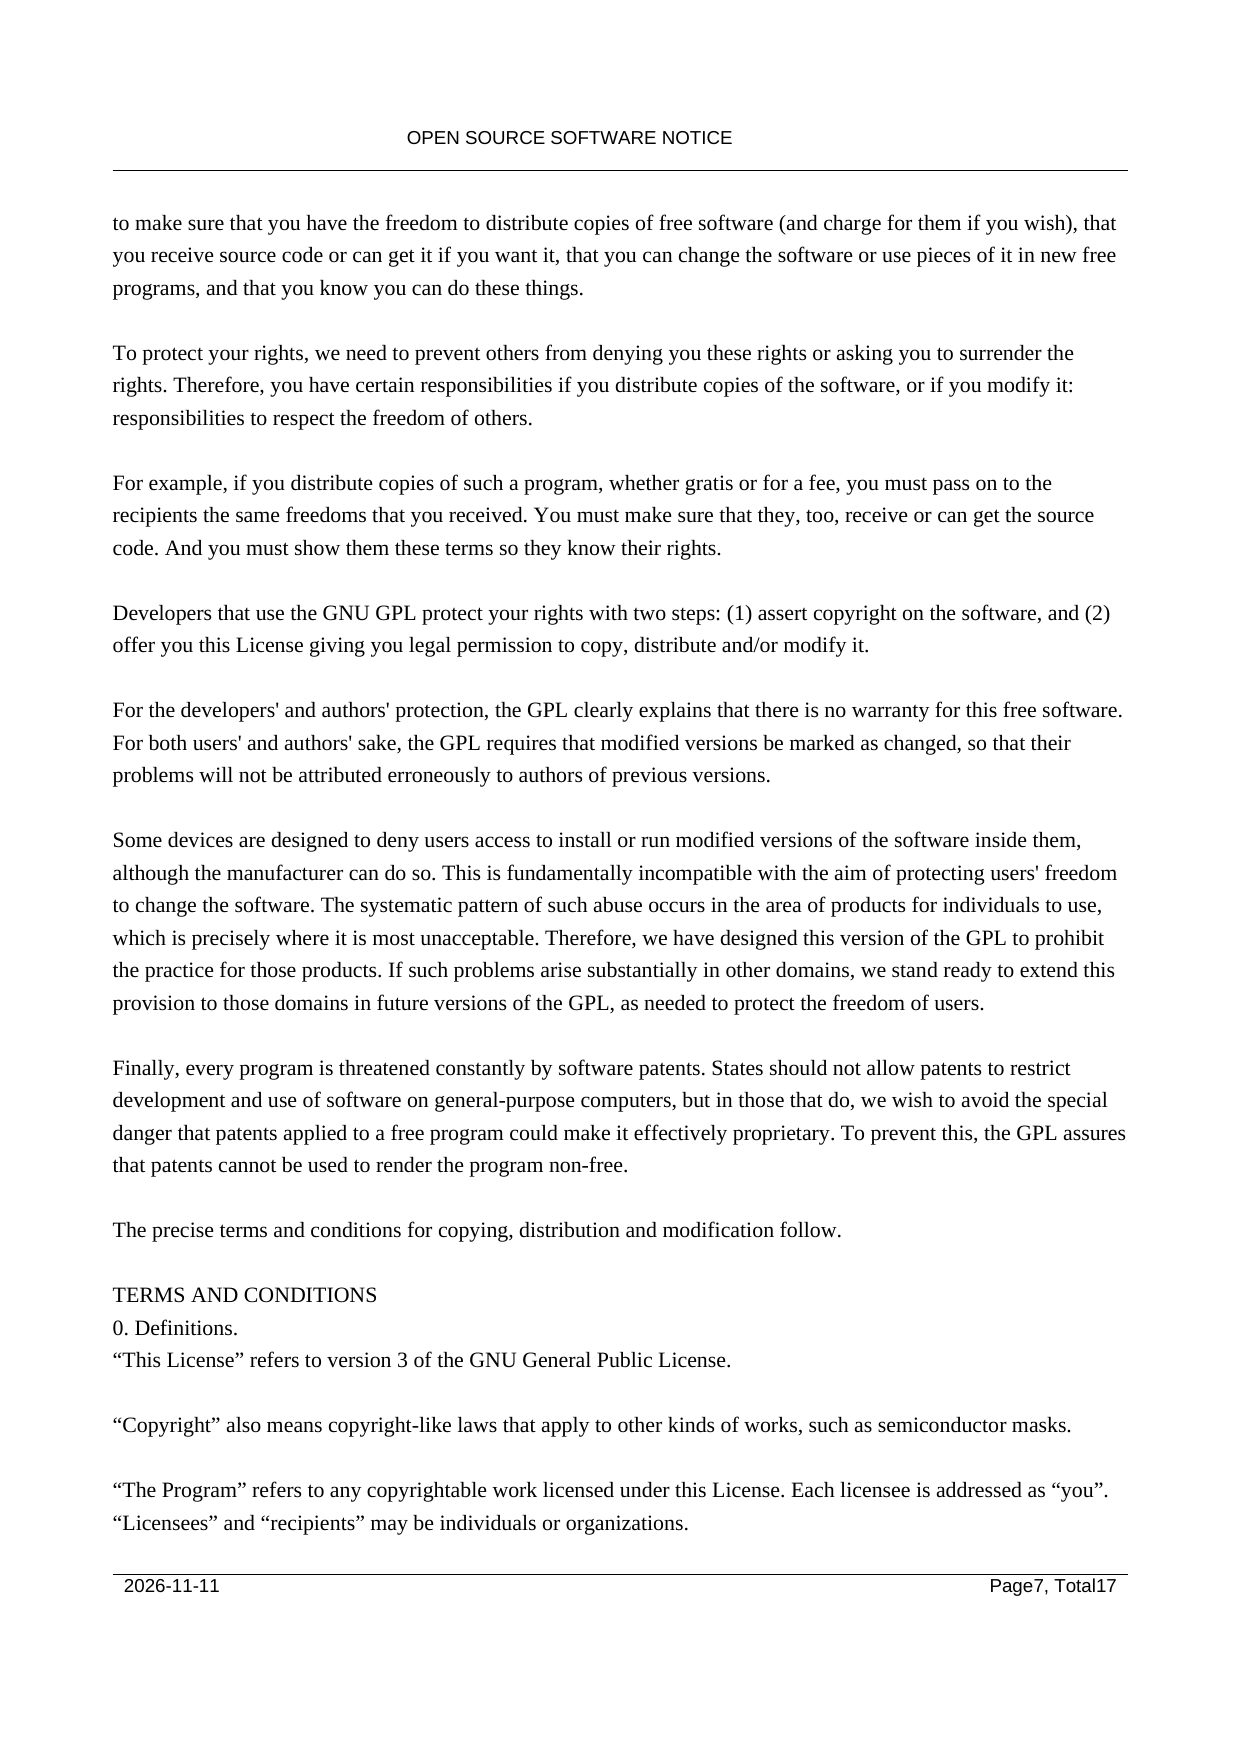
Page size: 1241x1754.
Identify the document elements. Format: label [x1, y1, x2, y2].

text [112, 206, 1128, 1539]
